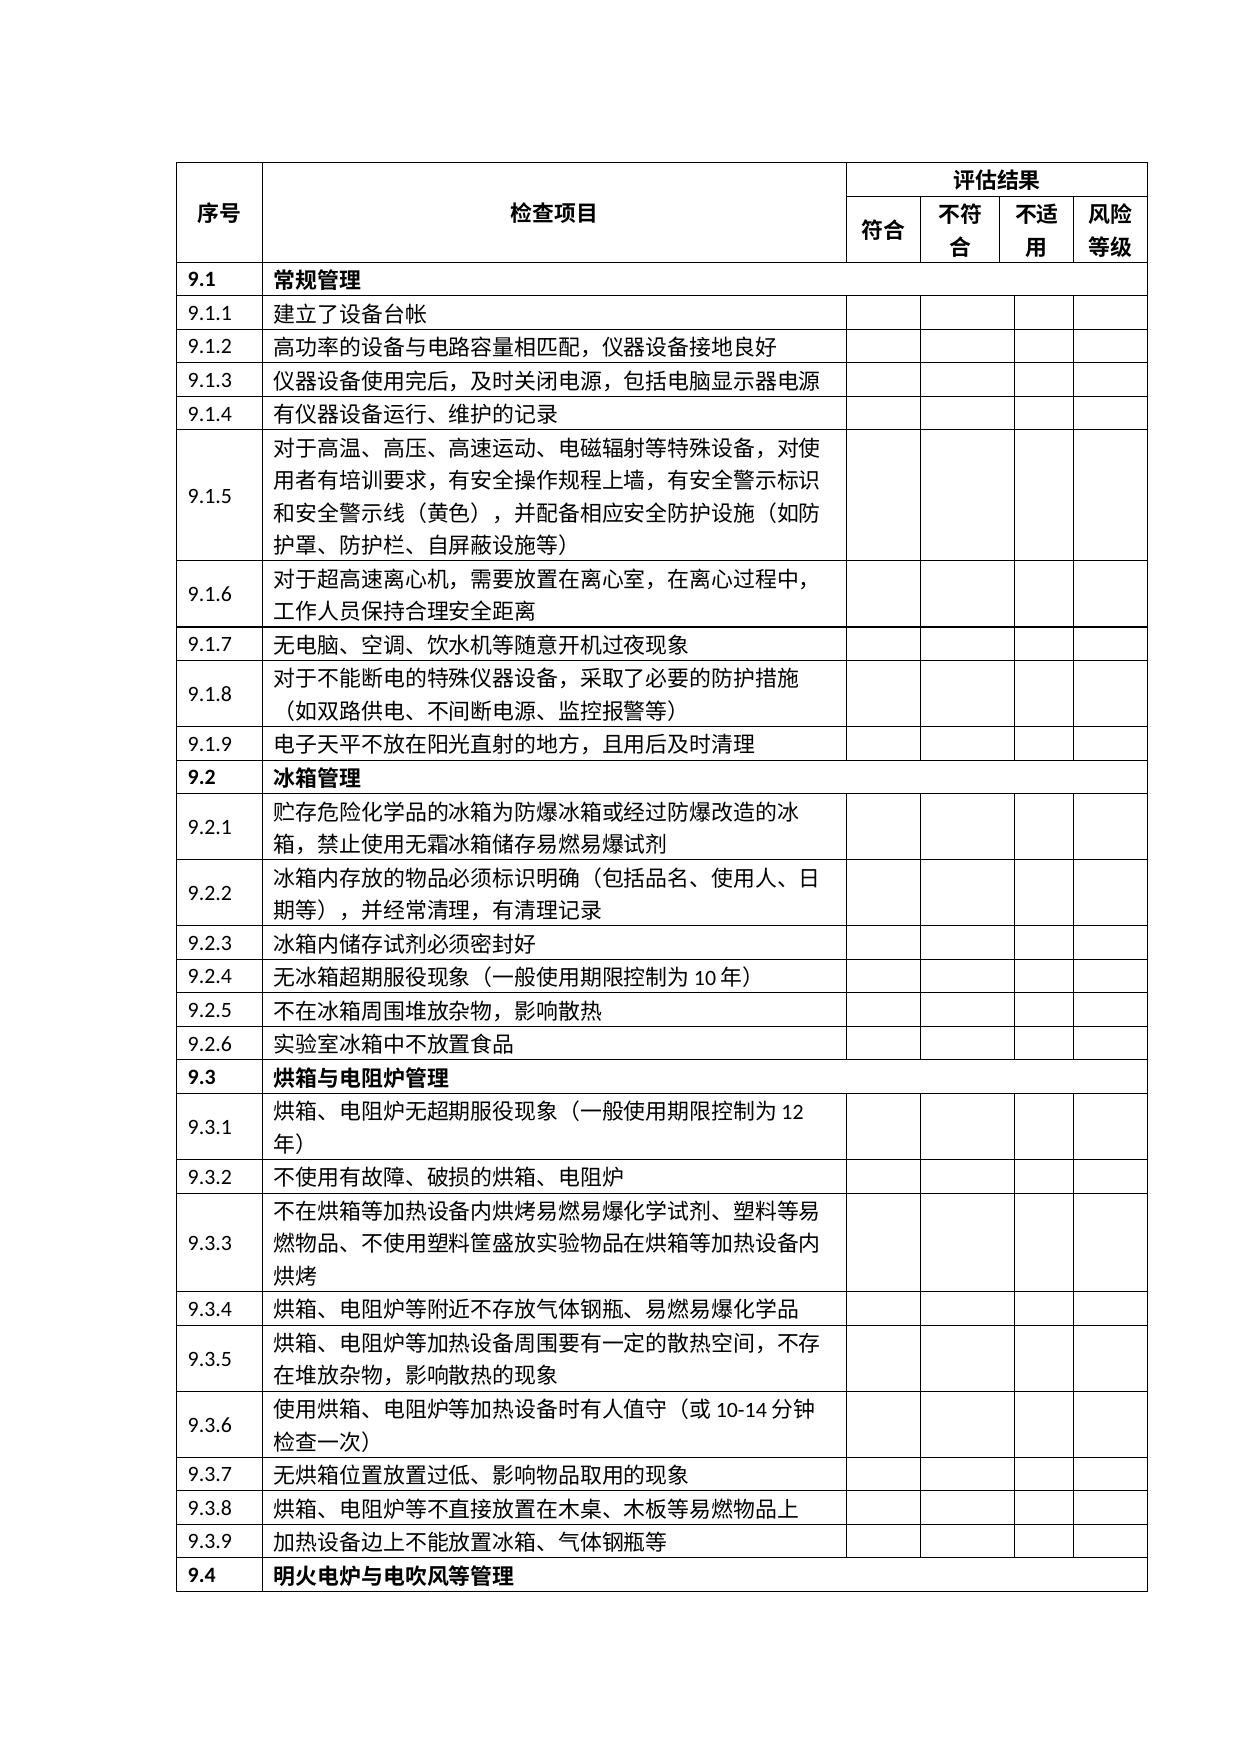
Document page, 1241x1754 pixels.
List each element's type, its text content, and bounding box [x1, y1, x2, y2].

table_cell [1015, 628, 1073, 660]
table_cell [921, 1027, 1014, 1059]
table_cell 烘箱、电阻炉等加热设备周围要有一定的散热空间，不存在堆放杂物，影响散热的现象 [263, 1326, 846, 1391]
table_cell 9.1.8 [177, 661, 262, 726]
table_cell [1015, 1392, 1073, 1457]
table_cell 9.3.3 [177, 1194, 262, 1291]
table_cell 风险等级 [1074, 197, 1147, 262]
table_cell [1074, 296, 1147, 329]
table_cell [1015, 430, 1073, 560]
table_cell [921, 960, 1014, 992]
table_cell [1015, 1194, 1073, 1291]
table_cell [847, 628, 920, 660]
table_cell [847, 1525, 920, 1557]
table_cell [1074, 628, 1147, 660]
table_cell [847, 1491, 920, 1524]
table_cell [847, 960, 920, 992]
table_cell 无冰箱超期服役现象（一般使用期限控制为10年） [263, 960, 846, 992]
table_cell 不符合 [921, 197, 999, 262]
table_cell [921, 1094, 1014, 1159]
table_cell [847, 1094, 920, 1159]
table_cell 对于高温、高压、高速运动、电磁辐射等特殊设备，对使用者有培训要求，有安全操作规程上墙，有安全警示标识和安全警示线（黄色），并配备相应安全防护设施（如防护罩、防护栏、自屏蔽设施等） [263, 430, 846, 560]
table_cell 9.3.5 [177, 1326, 262, 1391]
table_cell [921, 1326, 1014, 1391]
table_cell [1074, 1525, 1147, 1557]
table_cell [1074, 661, 1147, 726]
table_cell [1015, 296, 1073, 329]
table_cell 9.1.4 [177, 397, 262, 429]
table_cell [847, 1326, 920, 1391]
table_cell [1015, 926, 1073, 959]
table_cell [1074, 1194, 1147, 1291]
table_cell [847, 330, 920, 362]
table_cell [1074, 1491, 1147, 1524]
table_cell 有仪器设备运行、维护的记录 [263, 397, 846, 429]
table_cell [1074, 397, 1147, 429]
table_cell [1015, 794, 1073, 859]
table_cell 不适用 [1000, 197, 1073, 262]
table_cell [1015, 1027, 1073, 1059]
table_cell [921, 430, 1014, 560]
table_cell 9.1 [177, 263, 262, 295]
table_cell [921, 397, 1014, 429]
table_cell [921, 296, 1014, 329]
table_cell [847, 993, 920, 1026]
table_cell [1015, 993, 1073, 1026]
table_cell 9.2.5 [177, 993, 262, 1026]
table_cell [1015, 1292, 1073, 1324]
table_cell 9.3.4 [177, 1292, 262, 1324]
table_header 序号 [177, 163, 262, 262]
table_header 评估结果 [847, 163, 1147, 196]
table_cell [1074, 993, 1147, 1026]
table_cell [847, 727, 920, 759]
table_header 检查项目 [263, 163, 846, 262]
table_cell [847, 1194, 920, 1291]
table_cell [847, 661, 920, 726]
table_cell [1074, 1094, 1147, 1159]
table_cell [1015, 1094, 1073, 1159]
table_cell [1074, 561, 1147, 626]
table_cell [1015, 1525, 1073, 1557]
table_cell 冰箱内存放的物品必须标识明确（包括品名、使用人、日期等），并经常清理，有清理记录 [263, 860, 846, 925]
table_cell 贮存危险化学品的冰箱为防爆冰箱或经过防爆改造的冰箱，禁止使用无霜冰箱储存易燃易爆试剂 [263, 794, 846, 859]
table_cell [921, 993, 1014, 1026]
table_cell [847, 1160, 920, 1192]
table_cell [921, 1194, 1014, 1291]
table_cell 9.3.8 [177, 1491, 262, 1524]
table_cell 9.3.1 [177, 1094, 262, 1159]
table_cell 常规管理 [263, 263, 1147, 295]
table_cell 高功率的设备与电路容量相匹配，仪器设备接地良好 [263, 330, 846, 362]
table_cell [847, 794, 920, 859]
table_cell 冰箱内储存试剂必须密封好 [263, 926, 846, 959]
table_cell [847, 1027, 920, 1059]
table_cell [1015, 661, 1073, 726]
table_cell [1074, 1160, 1147, 1192]
table_cell 明火电炉与电吹风等管理 [263, 1558, 1147, 1591]
table_cell [847, 1458, 920, 1490]
table_cell [1074, 1326, 1147, 1391]
table_cell [1074, 363, 1147, 396]
table_cell 冰箱管理 [263, 761, 1147, 793]
table_cell [921, 860, 1014, 925]
table_cell 9.1.2 [177, 330, 262, 362]
table_cell [1015, 397, 1073, 429]
table_cell [847, 296, 920, 329]
table_cell [1074, 926, 1147, 959]
table_cell 9.2 [177, 761, 262, 793]
table_cell 不在冰箱周围堆放杂物，影响散热 [263, 993, 846, 1026]
table_cell 符合 [847, 197, 920, 262]
table_cell [921, 628, 1014, 660]
table_cell 烘箱、电阻炉无超期服役现象（一般使用期限控制为12年） [263, 1094, 846, 1159]
table_cell 无电脑、空调、饮水机等随意开机过夜现象 [263, 628, 846, 660]
table_cell [1015, 727, 1073, 759]
table_cell [921, 727, 1014, 759]
table_cell 9.2.1 [177, 794, 262, 859]
table_cell [847, 1292, 920, 1324]
table_cell 仪器设备使用完后，及时关闭电源，包括电脑显示器电源 [263, 363, 846, 396]
table_cell [1074, 1027, 1147, 1059]
table_cell 9.3.6 [177, 1392, 262, 1457]
table_cell 加热设备边上不能放置冰箱、气体钢瓶等 [263, 1525, 846, 1557]
table_cell 不在烘箱等加热设备内烘烤易燃易爆化学试剂、塑料等易燃物品、不使用塑料筐盛放实验物品在烘箱等加热设备内烘烤 [263, 1194, 846, 1291]
table_cell 电子天平不放在阳光直射的地方，且用后及时清理 [263, 727, 846, 759]
table_cell [921, 661, 1014, 726]
table_cell [847, 561, 920, 626]
table_cell 9.2.3 [177, 926, 262, 959]
table_cell [921, 561, 1014, 626]
table_cell 烘箱、电阻炉等附近不存放气体钢瓶、易燃易爆化学品 [263, 1292, 846, 1324]
table_cell [1074, 794, 1147, 859]
table_cell [1015, 1160, 1073, 1192]
table_cell 无烘箱位置放置过低、影响物品取用的现象 [263, 1458, 846, 1490]
table_cell [1074, 1458, 1147, 1490]
table_cell 对于不能断电的特殊仪器设备，采取了必要的防护措施（如双路供电、不间断电源、监控报警等） [263, 661, 846, 726]
table_cell [1074, 330, 1147, 362]
table_cell 9.3.2 [177, 1160, 262, 1192]
table_cell [921, 1292, 1014, 1324]
table_cell 9.2.6 [177, 1027, 262, 1059]
table_cell 对于超高速离心机，需要放置在离心室，在离心过程中，工作人员保持合理安全距离 [263, 561, 846, 626]
table_cell 建立了设备台帐 [263, 296, 846, 329]
table_cell [847, 397, 920, 429]
table_cell 9.1.6 [177, 561, 262, 626]
table_cell [921, 1392, 1014, 1457]
table_cell [921, 926, 1014, 959]
table_cell 烘箱与电阻炉管理 [263, 1060, 1147, 1093]
table_cell [1015, 363, 1073, 396]
table_cell [921, 330, 1014, 362]
table_cell [1015, 860, 1073, 925]
table_cell [1015, 960, 1073, 992]
table_cell [921, 1525, 1014, 1557]
table_cell 9.1.9 [177, 727, 262, 759]
table_cell [1074, 727, 1147, 759]
table_cell 9.3.9 [177, 1525, 262, 1557]
table_cell [1074, 860, 1147, 925]
table_cell [921, 1160, 1014, 1192]
table_cell [847, 1392, 920, 1457]
table_cell [1015, 561, 1073, 626]
table_cell 9.1.1 [177, 296, 262, 329]
table_cell [921, 1491, 1014, 1524]
table_cell 实验室冰箱中不放置食品 [263, 1027, 846, 1059]
table_cell 烘箱、电阻炉等不直接放置在木桌、木板等易燃物品上 [263, 1491, 846, 1524]
table_cell [1074, 1392, 1147, 1457]
table_cell [1015, 330, 1073, 362]
table_cell [1015, 1491, 1073, 1524]
table_cell [921, 794, 1014, 859]
table_cell 9.3.7 [177, 1458, 262, 1490]
table_cell 9.3 [177, 1060, 262, 1093]
table_cell [1074, 430, 1147, 560]
table_cell 不使用有故障、破损的烘箱、电阻炉 [263, 1160, 846, 1192]
table_cell 9.1.7 [177, 628, 262, 660]
table_cell [847, 363, 920, 396]
table_cell [921, 363, 1014, 396]
table_cell [1074, 960, 1147, 992]
table_cell [1015, 1326, 1073, 1391]
table_cell 使用烘箱、电阻炉等加热设备时有人值守（或10-14分钟检查一次） [263, 1392, 846, 1457]
table_cell [847, 860, 920, 925]
table_cell 9.2.4 [177, 960, 262, 992]
table_cell [1015, 1458, 1073, 1490]
table_cell 9.1.5 [177, 430, 262, 560]
table_cell 9.1.3 [177, 363, 262, 396]
table_cell 9.2.2 [177, 860, 262, 925]
table_cell [921, 1458, 1014, 1490]
table_cell [847, 430, 920, 560]
table_cell [847, 926, 920, 959]
table_cell [1074, 1292, 1147, 1324]
table_cell 9.4 [177, 1558, 262, 1591]
